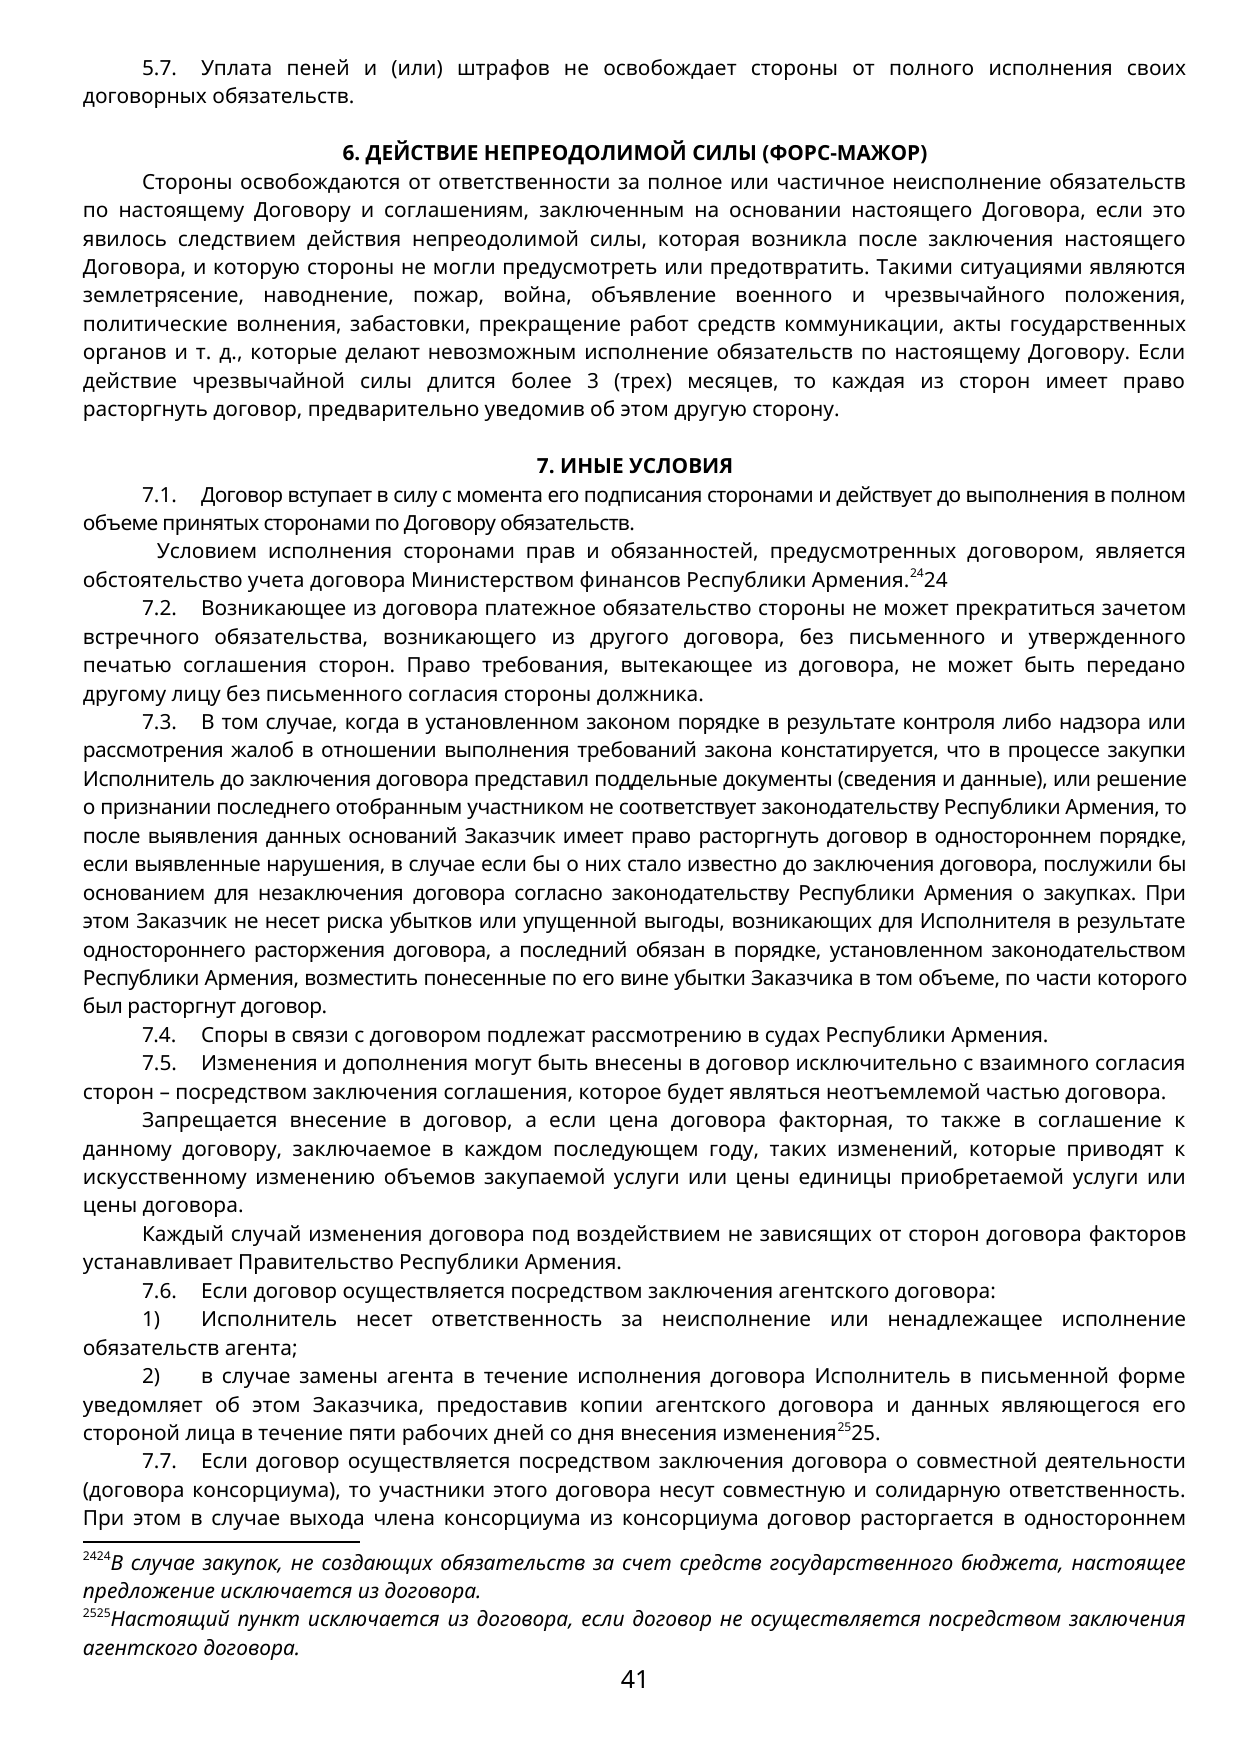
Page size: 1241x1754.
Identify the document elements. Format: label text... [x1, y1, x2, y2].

text 6. ДЕЙСТВИЕ НЕПРЕОДОЛИМОЙ СИЛЫ (ФОРС-МАЖОР) [83, 138, 1187, 167]
text 7. ИНЫЕ УСЛОВИЯ [83, 451, 1187, 480]
text 7.6. Если договор осуществляется посредством заключения агентского договора: [83, 1276, 1187, 1304]
text 1) Исполнитель несет ответственность за неисполнение или ненадлежащее исполнение обязательств агента; [83, 1304, 1187, 1361]
text 2) в случае замены агента в течение исполнения договора Исполнитель в письменной форме уведомляет об этом Заказчика, предоставив копии агентского договора и данных являющегося его стороной лица в течение пяти рабочих дней со дня внесения изменения25. [83, 1361, 1187, 1447]
text 7.3. В том случае, когда в установленном законом порядке в результате контроля либо надзора или рассмотрения жалоб в отношении выполнения требований закона констатируется, что в процессе закупки Исполнитель до заключения договора представил поддельные документы (сведения и данные), или решение о признании последнего отобранным участником не соответствует законодательству Республики Армения, то после выявления данных оснований Заказчик имеет право расторгнуть договор в одностороннем порядке, если выявленные нарушения, в случае если бы о них стало известно до заключения договора, послужили бы основанием для незаключения договора согласно законодательству Республики Армения о закупках. При этом Заказчик не несет риска убытков или упущенной выгоды, возникающих для Исполнителя в результате одностороннего расторжения договора, а последний обязан в порядке, установленном законодательством Республики Армения, возместить понесенные по его вине убытки Заказчика в том объеме, по части которого был расторгнут договор. [83, 707, 1187, 1020]
text Каждый случай изменения договора под воздействием не зависящих от сторон договора факторов устанавливает Правительство Республики Армения. [83, 1219, 1187, 1276]
text 7.4. Споры в связи с договором подлежат рассмотрению в судах Республики Армения. [83, 1020, 1187, 1048]
text Запрещается внесение в договор, а если цена договора факторная, то также в соглашение к данному договору, заключаемое в каждом последующем году, таких изменений, которые приводят к искусственному изменению объемов закупаемой услуги или цены единицы приобретаемой услуги или цены договора. [83, 1105, 1187, 1219]
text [83, 1447, 1187, 1532]
text Стороны освобождаются от ответственности за полное или частичное неисполнение обязательств по настоящему Договору и соглашениям, заключенным на основании настоящего Договора, если это явилось следствием действия непреодолимой силы, которая возникла после заключения настоящего Договора, и которую стороны не могли предусмотреть или предотвратить. Такими ситуациями являются землетрясение, наводнение, пожар, война, объявление военного и чрезвычайного положения, политические волнения, забастовки, прекращение работ средств коммуникации, акты государственных органов и т. д., которые делают невозможным исполнение обязательств по настоящему Договору. Если действие чрезвычайной силы длится более 3 (трех) месяцев, то каждая из сторон имеет право расторгнуть договор, предварительно уведомив об этом другую сторону. [83, 167, 1187, 423]
text 7.2. Возникающее из договора платежное обязательство стороны не может прекратиться зачетом встречного обязательства, возникающего из другого договора, без письменного и утвержденного печатью соглашения сторон. Право требования, вытекающее из договора, не может быть передано другому лицу без письменного согласия стороны должника. [83, 593, 1187, 707]
text 7.1. Договор вступает в силу с момента его подписания сторонами и действует до выполнения в полном объеме принятых сторонами по Договору обязательств. [83, 480, 1187, 537]
text Условием исполнения сторонами прав и обязанностей, предусмотренных договором, является обстоятельство учета договора Министерством финансов Республики Армения.24 [83, 537, 1187, 593]
text 7.5. Изменения и дополнения могут быть внесены в договор исключительно с взаимного согласия сторон – посредством заключения соглашения, которое будет являться неотъемлемой частью договора. [83, 1048, 1187, 1105]
text 5.7. Уплата пеней и (или) штрафов не освобождает стороны от полного исполнения своих договорных обязательств. [83, 53, 1187, 110]
